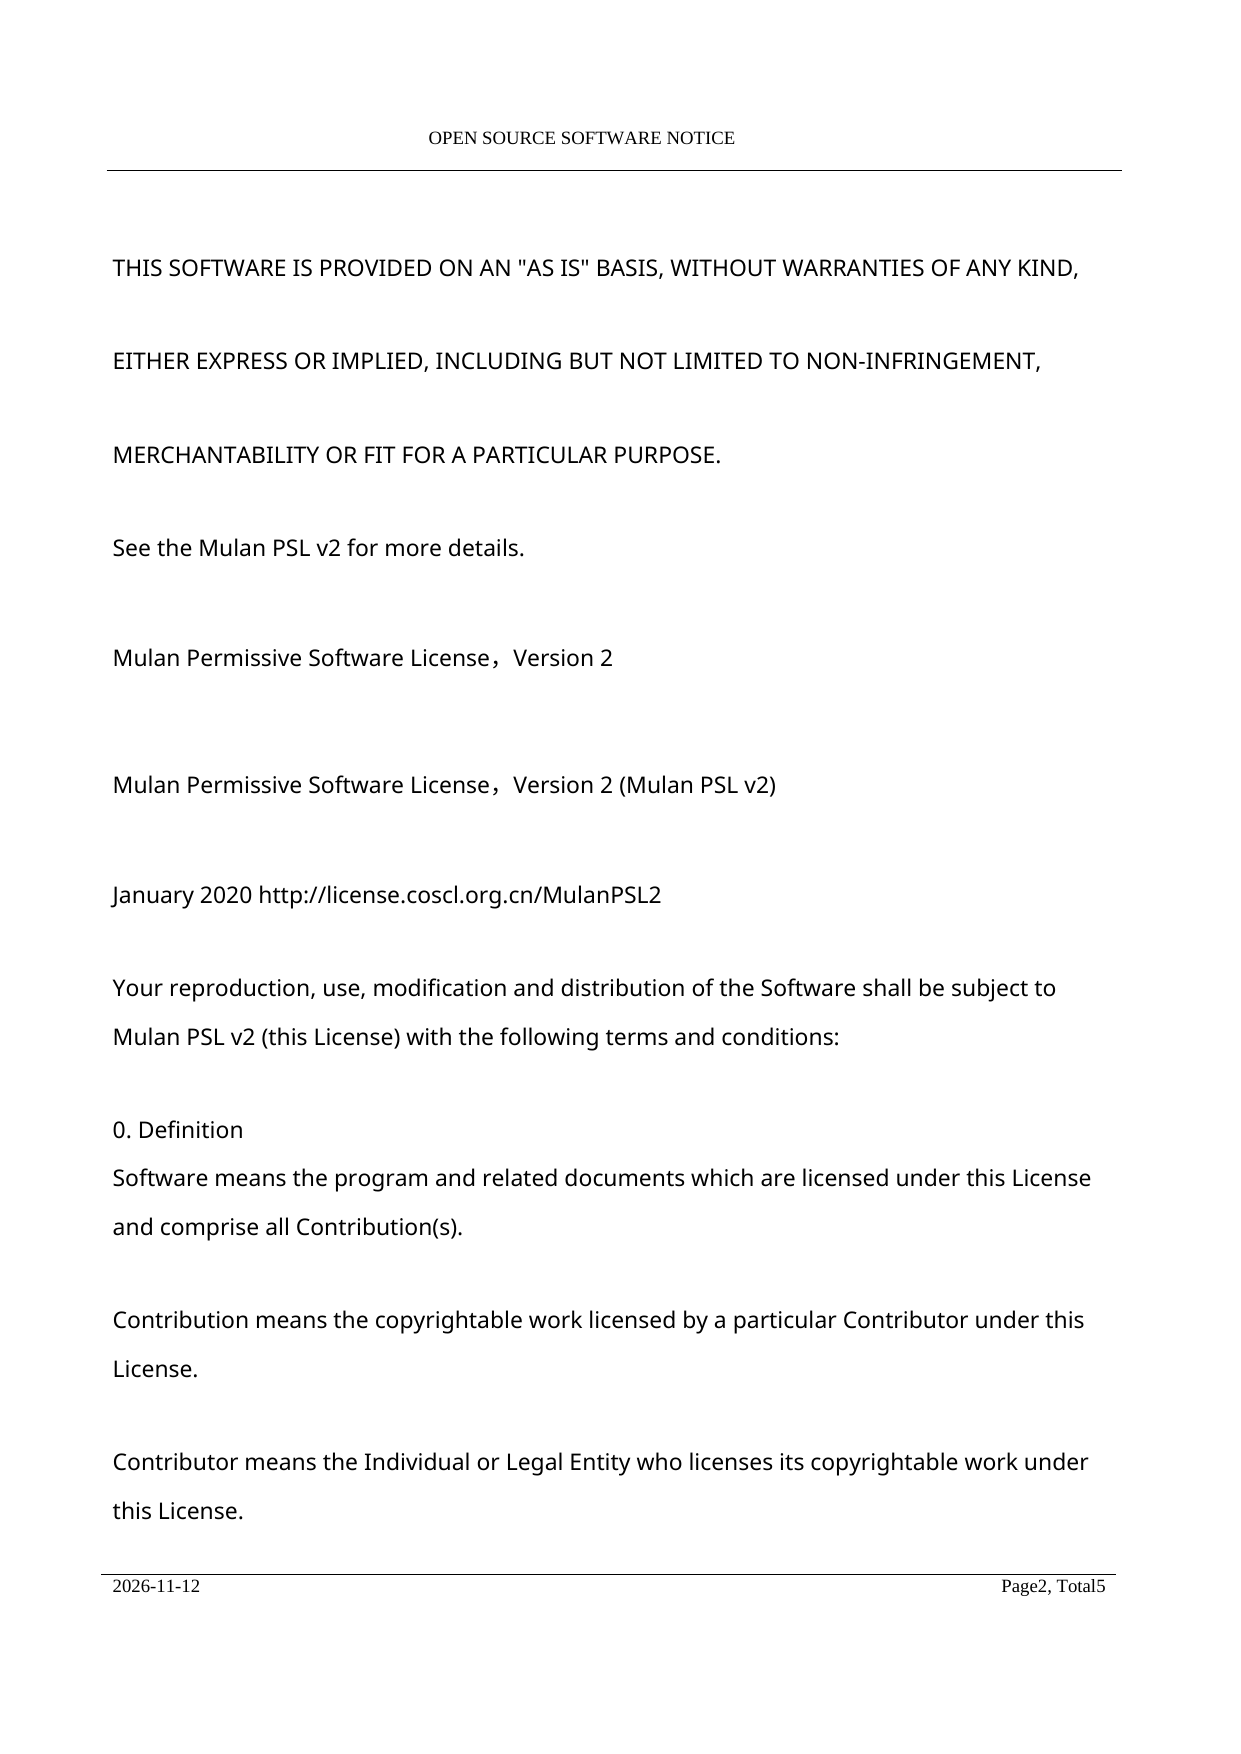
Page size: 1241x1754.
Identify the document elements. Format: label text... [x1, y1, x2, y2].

text Contribution means the copyrightable work licensed by a particular Contributor under this License. [112, 1303, 1128, 1384]
text Mulan Permissive Software License，Version 2 [112, 624, 1128, 689]
text THIS SOFTWARE IS PROVIDED ON AN "AS IS" BASIS, WITHOUT WARRANTIES OF ANY KIND, [112, 251, 1128, 284]
text Your reproduction, use, modification and distribution of the Software shall be subject to Mulan PSL v2 (this License) with the following terms and conditions: [112, 971, 1128, 1052]
text EITHER EXPRESS OR IMPLIED, INCLUDING BUT NOT LIMITED TO NON-INFRINGEMENT, [112, 345, 1128, 377]
text Mulan Permissive Software License，Version 2 (Mulan PSL v2) [112, 751, 1128, 816]
text Software means the program and related documents which are licensed under this License and comprise all Contribution(s). [112, 1161, 1128, 1242]
text January 2020 http://license.coscl.org.cn/MulanPSL2 [112, 878, 1128, 910]
text MERCHANTABILITY OR FIT FOR A PARTICULAR PURPOSE. [112, 438, 1128, 470]
text 0. Definition [112, 1113, 1128, 1146]
text Contributor means the Individual or Legal Entity who licenses its copyrightable work under this License. [112, 1445, 1128, 1526]
text See the Mulan PSL v2 for more details. [112, 531, 1128, 564]
